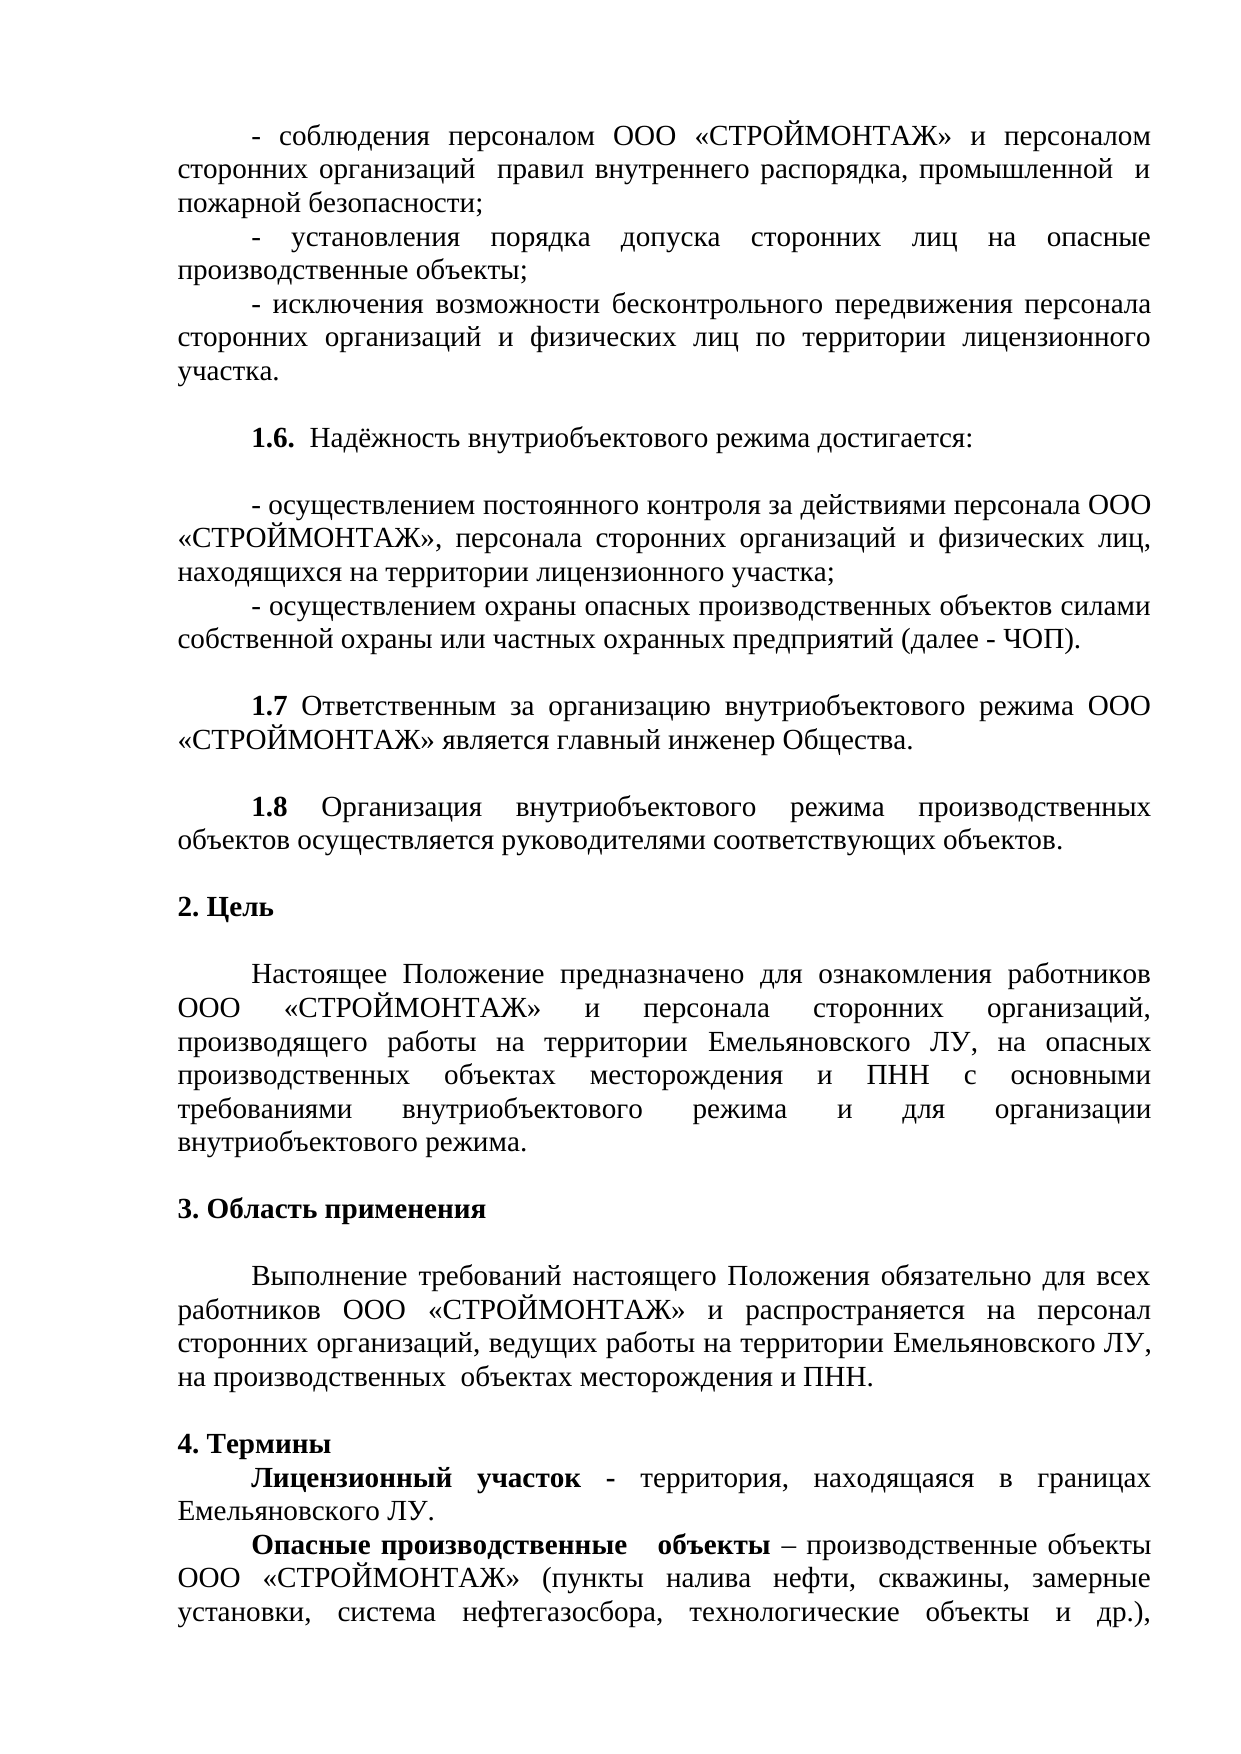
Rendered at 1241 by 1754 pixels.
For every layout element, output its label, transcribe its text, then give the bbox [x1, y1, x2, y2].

text Настоящее Положение предназначено для ознакомления работников ООО «СТРОЙМОНТАЖ» и персонала сторонних организаций, производящего работы на территории Емельяновского ЛУ, на опасных производственных объектах месторождения и ПНН с основными требованиями внутриобъектового режима и для организации внутриобъектового режима. [177, 957, 1152, 1158]
text - установления порядка допуска сторонних лиц на опасные производственные объекты; [177, 219, 1152, 286]
text - соблюдения персоналом ООО «СТРОЙМОНТАЖ» и персоналом сторонних организаций правил внутреннего распорядка, промышленной и пожарной безопасности; [177, 118, 1152, 219]
text - осуществлением охраны опасных производственных объектов силами собственной охраны или частных охранных предприятий (далее - ЧОП). [177, 588, 1152, 655]
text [177, 1527, 1152, 1627]
text Выполнение требований настоящего Положения обязательно для всех работников ООО «СТРОЙМОНТАЖ» и распространяется на персонал сторонних организаций, ведущих работы на территории Емельяновского ЛУ, на производственных объектах месторождения и ПНН. [177, 1258, 1152, 1393]
text Лицензионный участок - территория, находящаяся в границах Емельяновского ЛУ. [177, 1460, 1152, 1527]
text 1.8 Организация внутриобъектового режима производственных объектов осуществляется руководителями соответствующих объектов. [177, 789, 1152, 856]
text - исключения возможности бесконтрольного передвижения персонала сторонних организаций и физических лиц по территории лицензионного участка. [177, 286, 1152, 386]
text 3. Область применения [177, 1191, 1152, 1225]
text 2. Цель [177, 889, 1152, 923]
text 1.6. Надёжность внутриобъектового режима достигается: [177, 420, 1152, 453]
text 4. Термины [177, 1426, 1152, 1460]
text 1.7 Ответственным за организацию внутриобъектового режима ООО «СТРОЙМОНТАЖ» является главный инженер Общества. [177, 688, 1152, 755]
text - осуществлением постоянного контроля за действиями персонала ООО «СТРОЙМОНТАЖ», персонала сторонних организаций и физических лиц, находящихся на территории лицензионного участка; [177, 487, 1152, 588]
